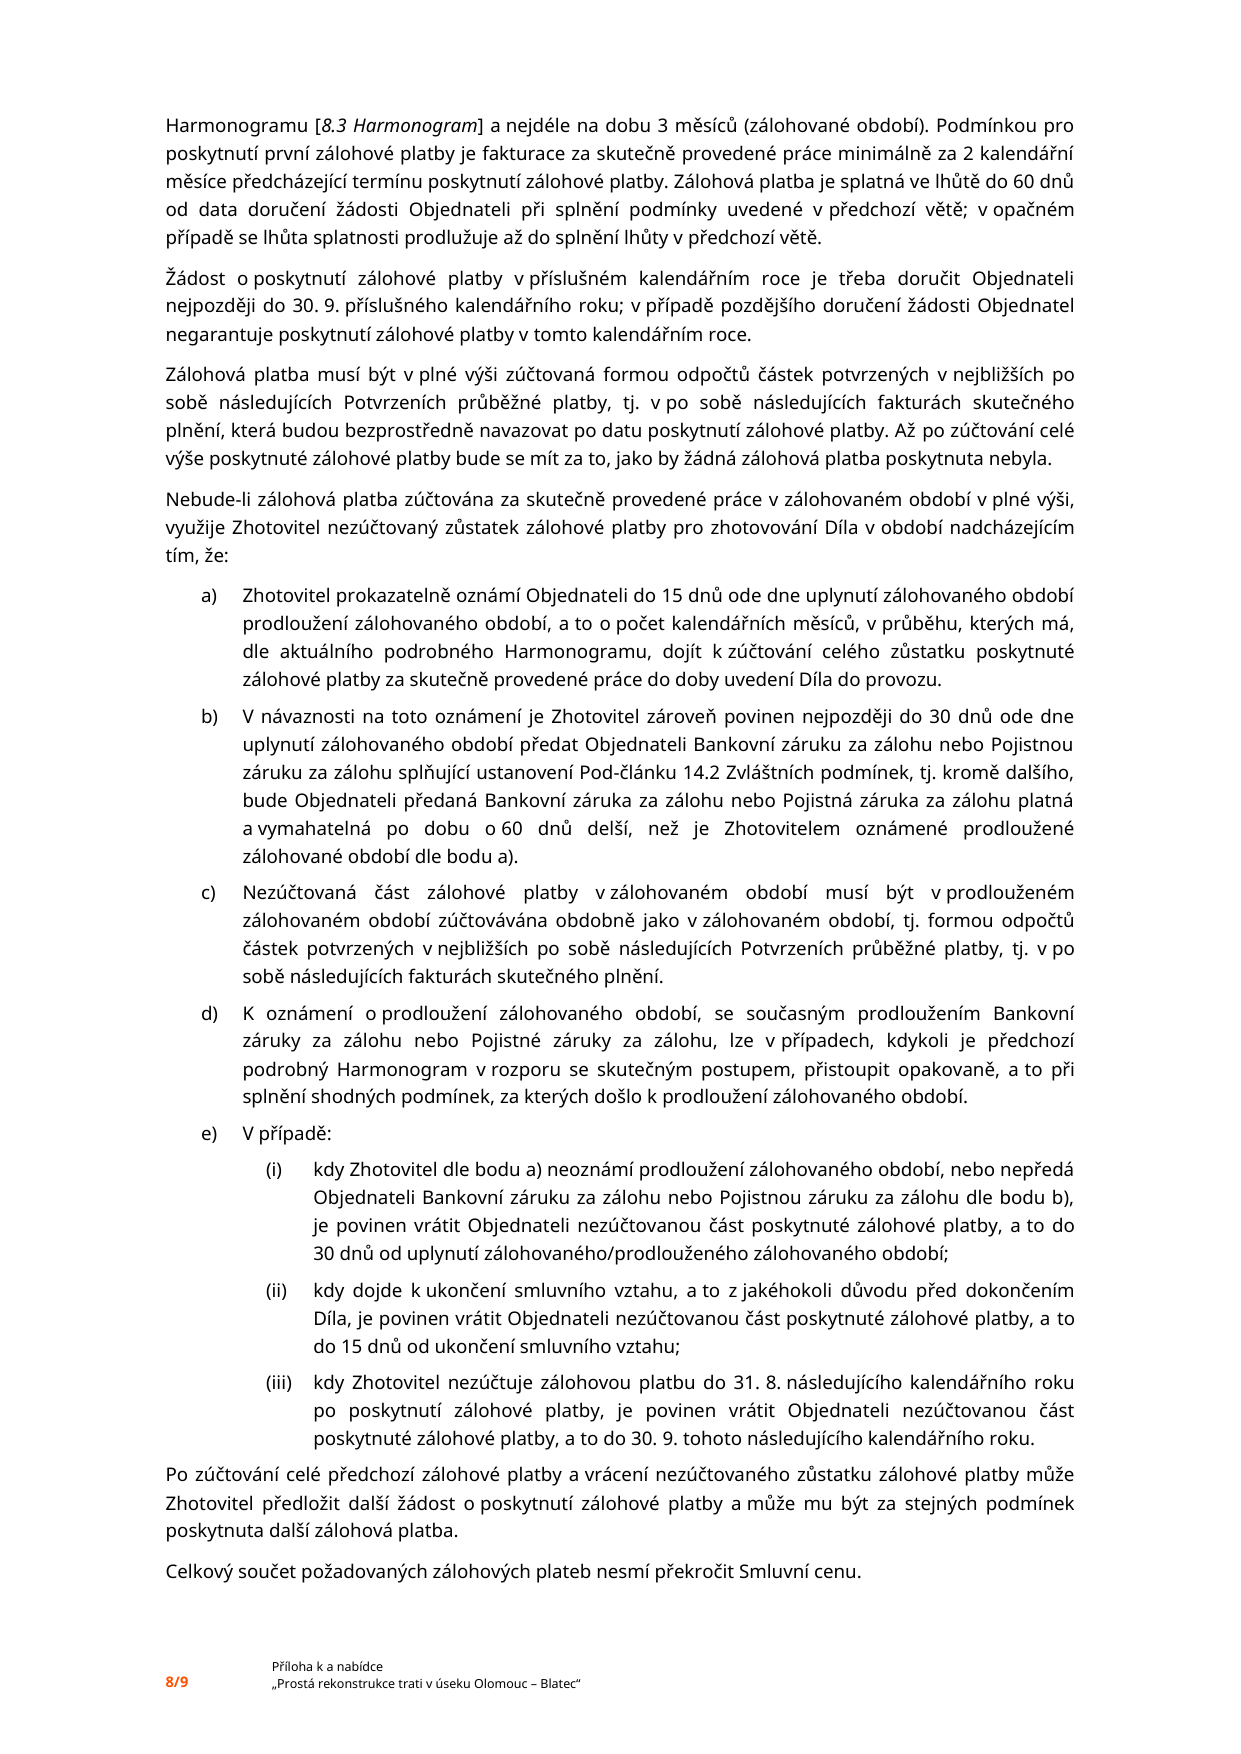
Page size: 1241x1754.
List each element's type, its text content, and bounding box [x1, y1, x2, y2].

text Žádost o poskytnutí zálohové platby v příslušném kalendářním roce je třeba doručit Objednateli nejpozději do 30. 9. příslušného kalendářního roku; v případě pozdějšího doručení žádosti Objednatel negarantuje poskytnutí zálohové platby v tomto kalendářním roce. [165, 265, 1075, 346]
text kdy dojde k ukončení smluvního vztahu, a to z jakéhokoli důvodu před dokončením Díla, je povinen vrátit Objednateli nezúčtovanou část poskytnuté zálohové platby, a to do 15 dnů od ukončení smluvního vztahu; [266, 1277, 1075, 1358]
text K oznámení o prodloužení zálohovaného období, se současným prodloužením Bankovní záruky za zálohu nebo Pojistné záruky za zálohu, lze v případech, kdykoli je předchozí podrobný Harmonogram v rozporu se skutečným postupem, přistoupit opakovaně, a to při splnění shodných podmínek, za kterých došlo k prodloužení zálohovaného období. [201, 1000, 1075, 1109]
text kdy Zhotovitel nezúčtuje zálohovou platbu do 31. 8. následujícího kalendářního roku po poskytnutí zálohové platby, je povinen vrátit Objednateli nezúčtovanou část poskytnuté zálohové platby, a to do 30. 9. tohoto následujícího kalendářního roku. [266, 1369, 1075, 1451]
list Zhotovitel prokazatelně oznámí Objednateli do 15 dnů ode dne uplynutí zálohovaného období prodloužení zálohovaného období, a to o počet kalendářních měsíců, v průběhu, kterých má, dle aktuálního podrobného Harmonogramu, dojít k zúčtování celého zůstatku poskytnuté zálohové platby za skutečně provedené práce do doby uvedení Díla do provozu. [201, 582, 1075, 692]
text V případě: [201, 1120, 1075, 1146]
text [165, 112, 1075, 250]
text Nebude-li zálohová platba zúčtována za skutečně provedené práce v zálohovaném období v plné výši, využije Zhotovitel nezúčtovaný zůstatek zálohové platby pro zhotovování Díla v období nadcházejícím tím, že: [165, 486, 1075, 567]
text Celkový součet požadovaných zálohových plateb nesmí překročit Smluvní cenu. [165, 1558, 1075, 1584]
text Zálohová platba musí být v plné výši zúčtovaná formou odpočtů částek potvrzených v nejbližších po sobě následujících Potvrzeních průběžné platby, tj. v po sobě následujících fakturách skutečného plnění, která budou bezprostředně navazovat po datu poskytnutí zálohové platby. Až po zúčtování celé výše poskytnuté zálohové platby bude se mít za to, jako by žádná zálohová platba poskytnuta nebyla. [165, 361, 1075, 471]
text kdy Zhotovitel dle bodu a) neoznámí prodloužení zálohovaného období, nebo nepředá Objednateli Bankovní záruku za zálohu nebo Pojistnou záruku za zálohu dle bodu b), je povinen vrátit Objednateli nezúčtovanou část poskytnuté zálohové platby, a to do 30 dnů od uplynutí zálohovaného/prodlouženého zálohovaného období; [266, 1157, 1075, 1266]
text Po zúčtování celé předchozí zálohové platby a vrácení nezúčtovaného zůstatku zálohové platby může Zhotovitel předložit další žádost o poskytnutí zálohové platby a může mu být za stejných podmínek poskytnuta další zálohová platba. [165, 1462, 1075, 1543]
text V návaznosti na toto oznámení je Zhotovitel zároveň povinen nejpozději do 30 dnů ode dne uplynutí zálohovaného období předat Objednateli Bankovní záruku za zálohu nebo Pojistnou záruku za zálohu splňující ustanovení Pod-článku 14.2 Zvláštních podmínek, tj. kromě dalšího, bude Objednateli předaná Bankovní záruka za zálohu nebo Pojistná záruka za zálohu platná a vymahatelná po dobu o 60 dnů delší, než je Zhotovitelem oznámené prodloužené zálohované období dle bodu a). [201, 703, 1075, 868]
text Nezúčtovaná část zálohové platby v zálohovaném období musí být v prodlouženém zálohovaném období zúčtovávána obdobně jako v zálohovaném období, tj. formou odpočtů částek potvrzených v nejbližších po sobě následujících Potvrzeních průběžné platby, tj. v po sobě následujících fakturách skutečného plnění. [201, 879, 1075, 989]
